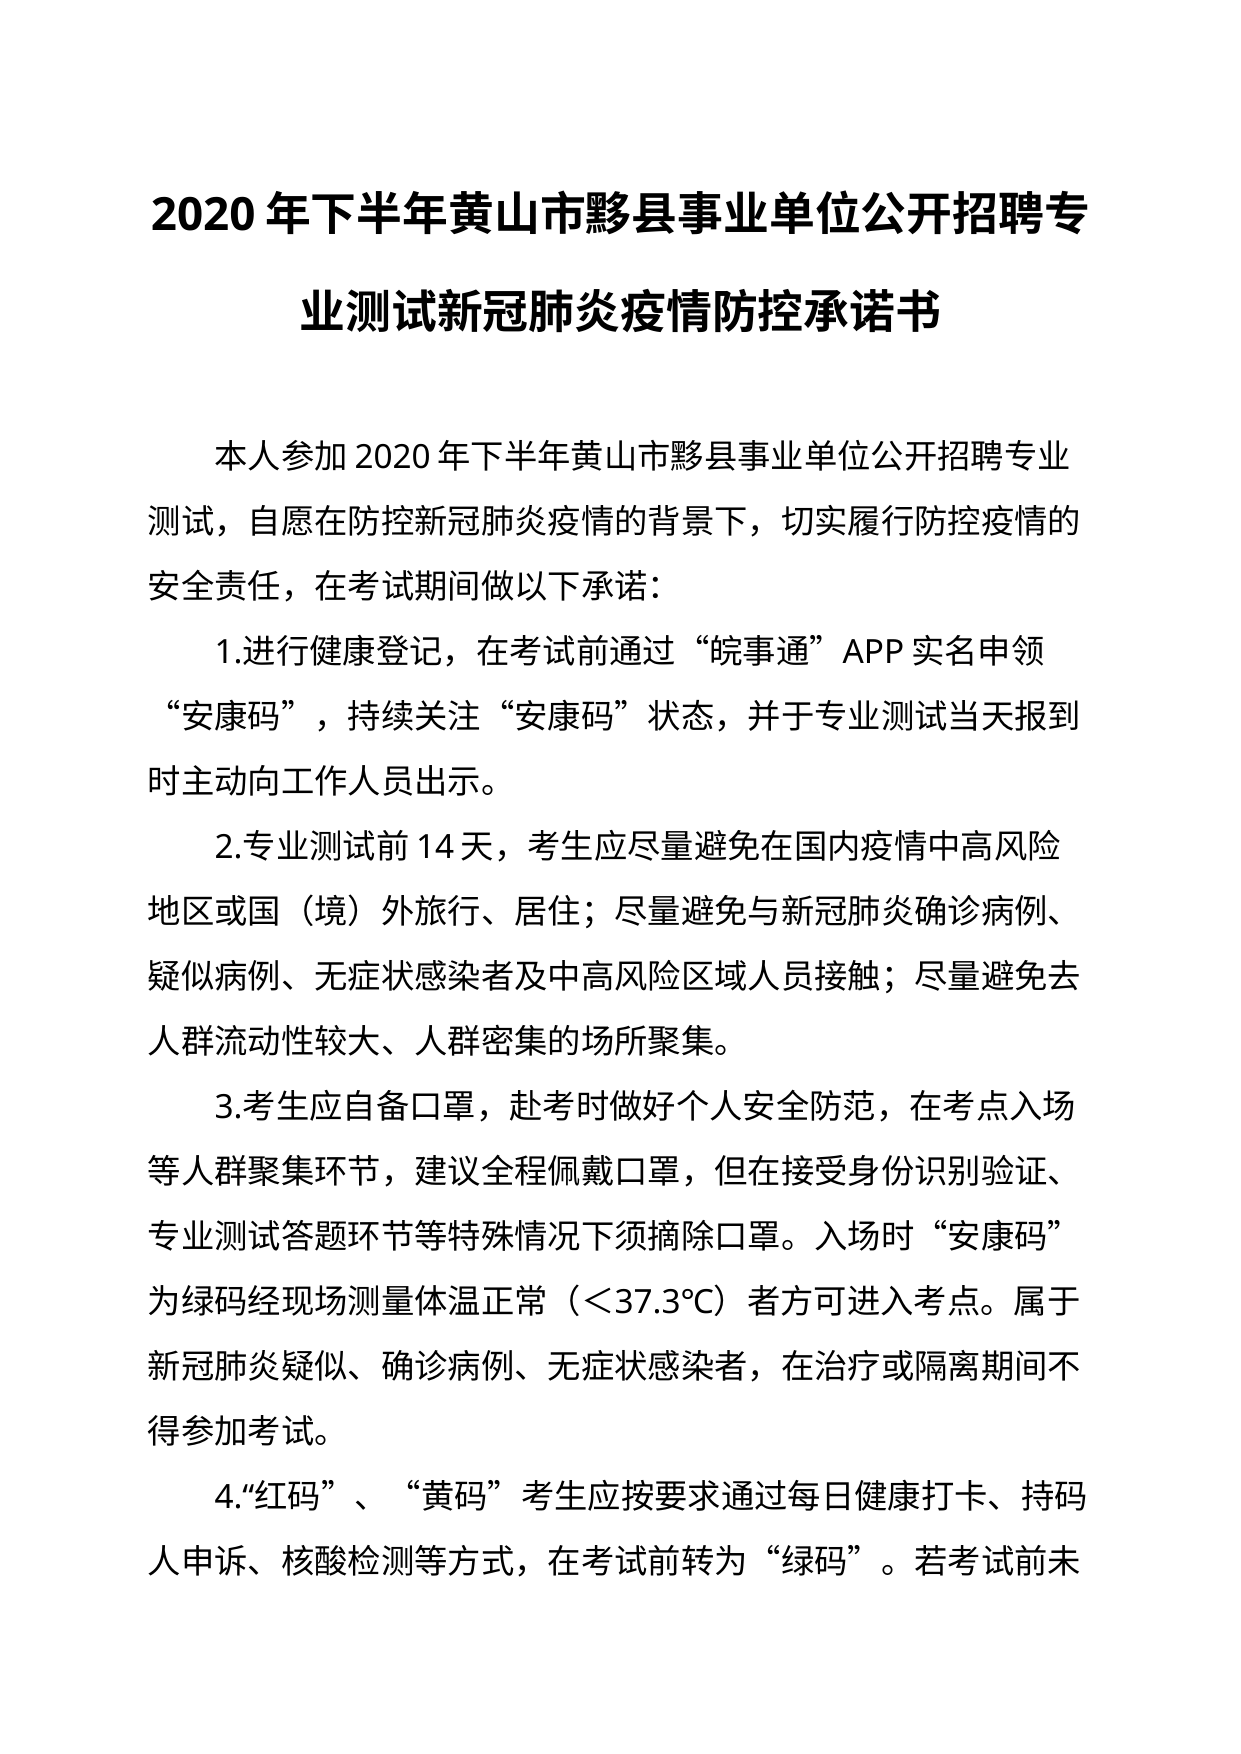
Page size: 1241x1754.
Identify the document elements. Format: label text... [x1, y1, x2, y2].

text 2.专业测试前14天，考生应尽量避免在国内疫情中高风险地区或国（境）外旅行、居住；尽量避免与新冠肺炎确诊病例、疑似病例、无症状感染者及中高风险区域人员接触；尽量避免去人群流动性较大、人群密集的场所聚集。 [148, 812, 1092, 1072]
text 3.考生应自备口罩，赴考时做好个人安全防范，在考点入场等人群聚集环节，建议全程佩戴口罩，但在接受身份识别验证、专业测试答题环节等特殊情况下须摘除口罩。入场时“安康码”为绿码经现场测量体温正常（＜37.3℃）者方可进入考点。属于新冠肺炎疑似、确诊病例、无症状感染者，在治疗或隔离期间不得参加考试。 [148, 1072, 1092, 1462]
text 2020年下半年黄山市黟县事业单位公开招聘专业测试新冠肺炎疫情防控承诺书 [148, 162, 1092, 357]
text 本人参加2020年下半年黄山市黟县事业单位公开招聘专业测试，自愿在防控新冠肺炎疫情的背景下，切实履行防控疫情的安全责任，在考试期间做以下承诺： [148, 422, 1092, 617]
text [148, 1462, 1092, 1592]
text 1.进行健康登记，在考试前通过“皖事通”APP实名申领“安康码”，持续关注“安康码”状态，并于专业测试当天报到时主动向工作人员出示。 [148, 617, 1092, 812]
